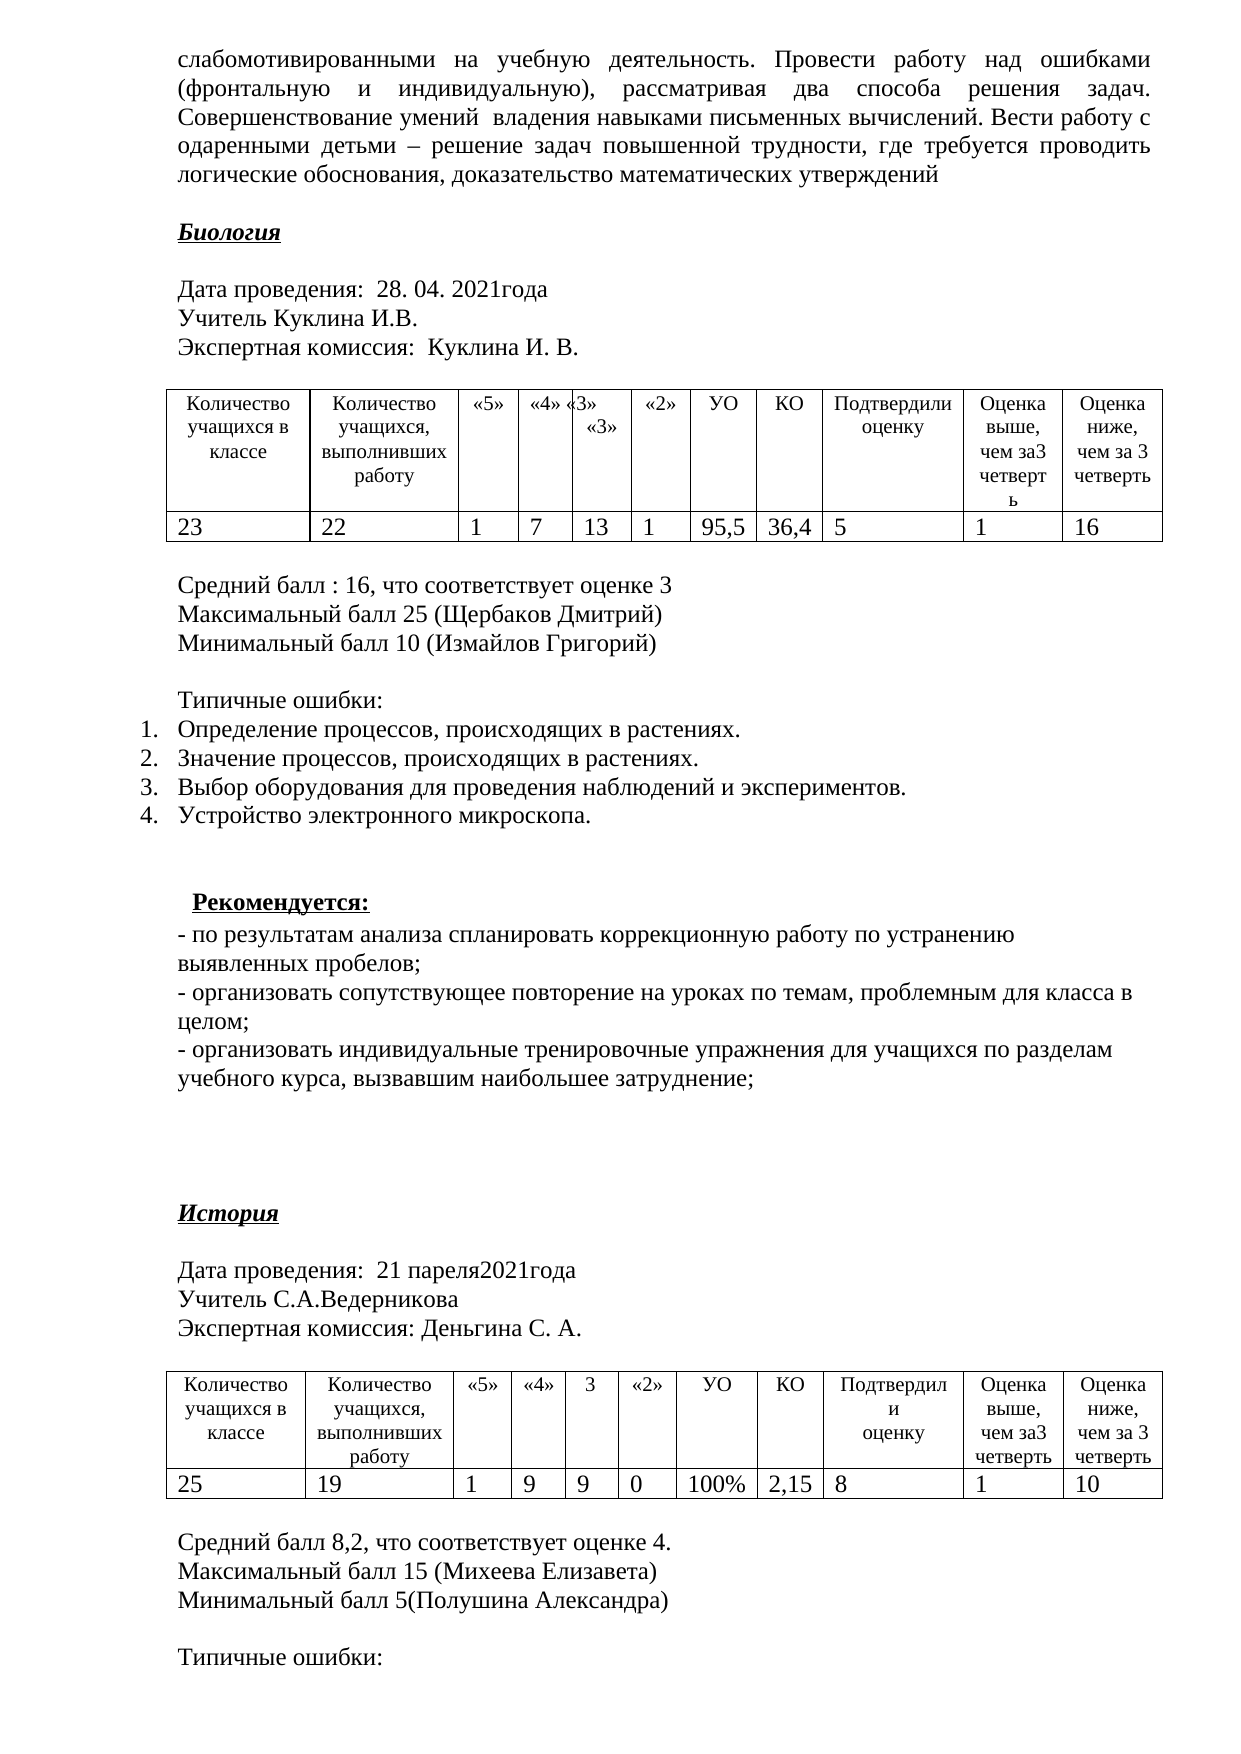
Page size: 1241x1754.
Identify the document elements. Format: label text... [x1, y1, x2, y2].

table_cell 7 [519, 512, 572, 541]
table_cell 23 [167, 512, 309, 541]
table_cell 1 [964, 1469, 1063, 1498]
text Типичные ошибки: [177, 685, 1152, 714]
table_cell 0 [619, 1469, 676, 1498]
table_cell 2,15 [758, 1469, 823, 1498]
table_cell 22 [311, 512, 458, 541]
table_header Оценка ниже, чем за 3 четверть [1063, 390, 1162, 511]
text Экспертная комиссия: Деньгина С. А. [177, 1313, 1152, 1342]
table_header КО [758, 1372, 823, 1468]
table_cell 95,5 [691, 512, 756, 541]
table_cell 1 [632, 512, 690, 541]
table_cell 9 [566, 1469, 618, 1498]
table_cell 9 [512, 1469, 565, 1498]
table_cell 5 [823, 512, 963, 541]
text Рекомендуется: [192, 887, 1152, 915]
text Средний балл 8,2, что соответствует оценке 4. [177, 1527, 1152, 1556]
text Минимальный балл 10 (Измайлов Григорий) [177, 628, 1152, 657]
table_cell 1 [454, 1469, 511, 1498]
table_header КО [757, 390, 822, 511]
table_cell 10 [1064, 1469, 1162, 1498]
table_header Оценка выше, чем за3 четверть [964, 1372, 1063, 1468]
list Значение процессов, происходящих в растениях. [140, 743, 1152, 772]
text - по результатам анализа спланировать коррекционную работу по устранению выявленных пробелов; [177, 919, 1152, 977]
table_cell 19 [306, 1469, 453, 1498]
table_header «2» [619, 1372, 676, 1468]
table_header 3 [566, 1372, 618, 1468]
text Средний балл : 16, что соответствует оценке 3 [177, 570, 1152, 599]
text Минимальный балл 5(Полушина Александра) [177, 1585, 1152, 1614]
table_header Количество учащихся, выполнивших работу [306, 1372, 453, 1468]
table_header «5» [454, 1372, 511, 1468]
text Максимальный балл 15 (Михеева Елизавета) [177, 1556, 1152, 1585]
table_header УО [677, 1372, 757, 1468]
table_cell 25 [167, 1469, 305, 1498]
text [177, 44, 1152, 188]
table_header «4» [512, 1372, 565, 1468]
table_header УО [691, 390, 756, 511]
table_header Подтвердили оценку [824, 1372, 963, 1468]
text Учитель Куклина И.В. [177, 303, 1152, 332]
table_cell 13 [573, 512, 631, 541]
table_cell 1 [459, 512, 518, 541]
list Выбор оборудования для проведения наблюдений и экспериментов. [140, 772, 1152, 800]
table_cell 100% [677, 1469, 757, 1498]
text Биология [177, 217, 1152, 246]
table_header Оценка ниже, чем за 3 четверть [1064, 1372, 1162, 1468]
text Дата проведения: 28. 04. 2021года [177, 274, 1152, 303]
text Учитель С.А.Ведерникова [177, 1284, 1152, 1313]
text - организовать сопутствующее повторение на уроках по темам, проблемным для класса в целом; [177, 977, 1152, 1034]
table_header «4» [519, 390, 572, 511]
text Типичные ошибки: [177, 1642, 1152, 1671]
table_header Количество учащихся, выполнивших работу [311, 390, 458, 511]
table_cell 1 [964, 512, 1062, 541]
text Дата проведения: 21 пареля2021года [177, 1256, 1152, 1284]
text История [177, 1198, 1152, 1227]
text Максимальный балл 25 (Щербаков Дмитрий) [177, 599, 1152, 628]
table_header Количество учащихся в классе [167, 1372, 305, 1468]
list Устройство электронного микроскопа. [140, 800, 1152, 829]
table_header «2» [632, 390, 690, 511]
list Определение процессов, происходящих в растениях. [140, 714, 1152, 743]
text Экспертная комиссия: Куклина И. В. [177, 332, 1152, 361]
table_cell 36,4 [757, 512, 822, 541]
table_cell 8 [824, 1469, 963, 1498]
table_header «3» «3» [573, 390, 631, 511]
table_cell 16 [1063, 512, 1162, 541]
table_header Оценка выше, чем за3 четверть [964, 390, 1062, 511]
table_header «5» [459, 390, 518, 511]
table_header Подтвердили оценку [823, 390, 963, 511]
text - организовать индивидуальные тренировочные упражнения для учащихся по разделам учебного курса, вызвавшим наибольшее затруднение; [177, 1034, 1152, 1092]
table_header Количество учащихся в классе [167, 390, 309, 511]
